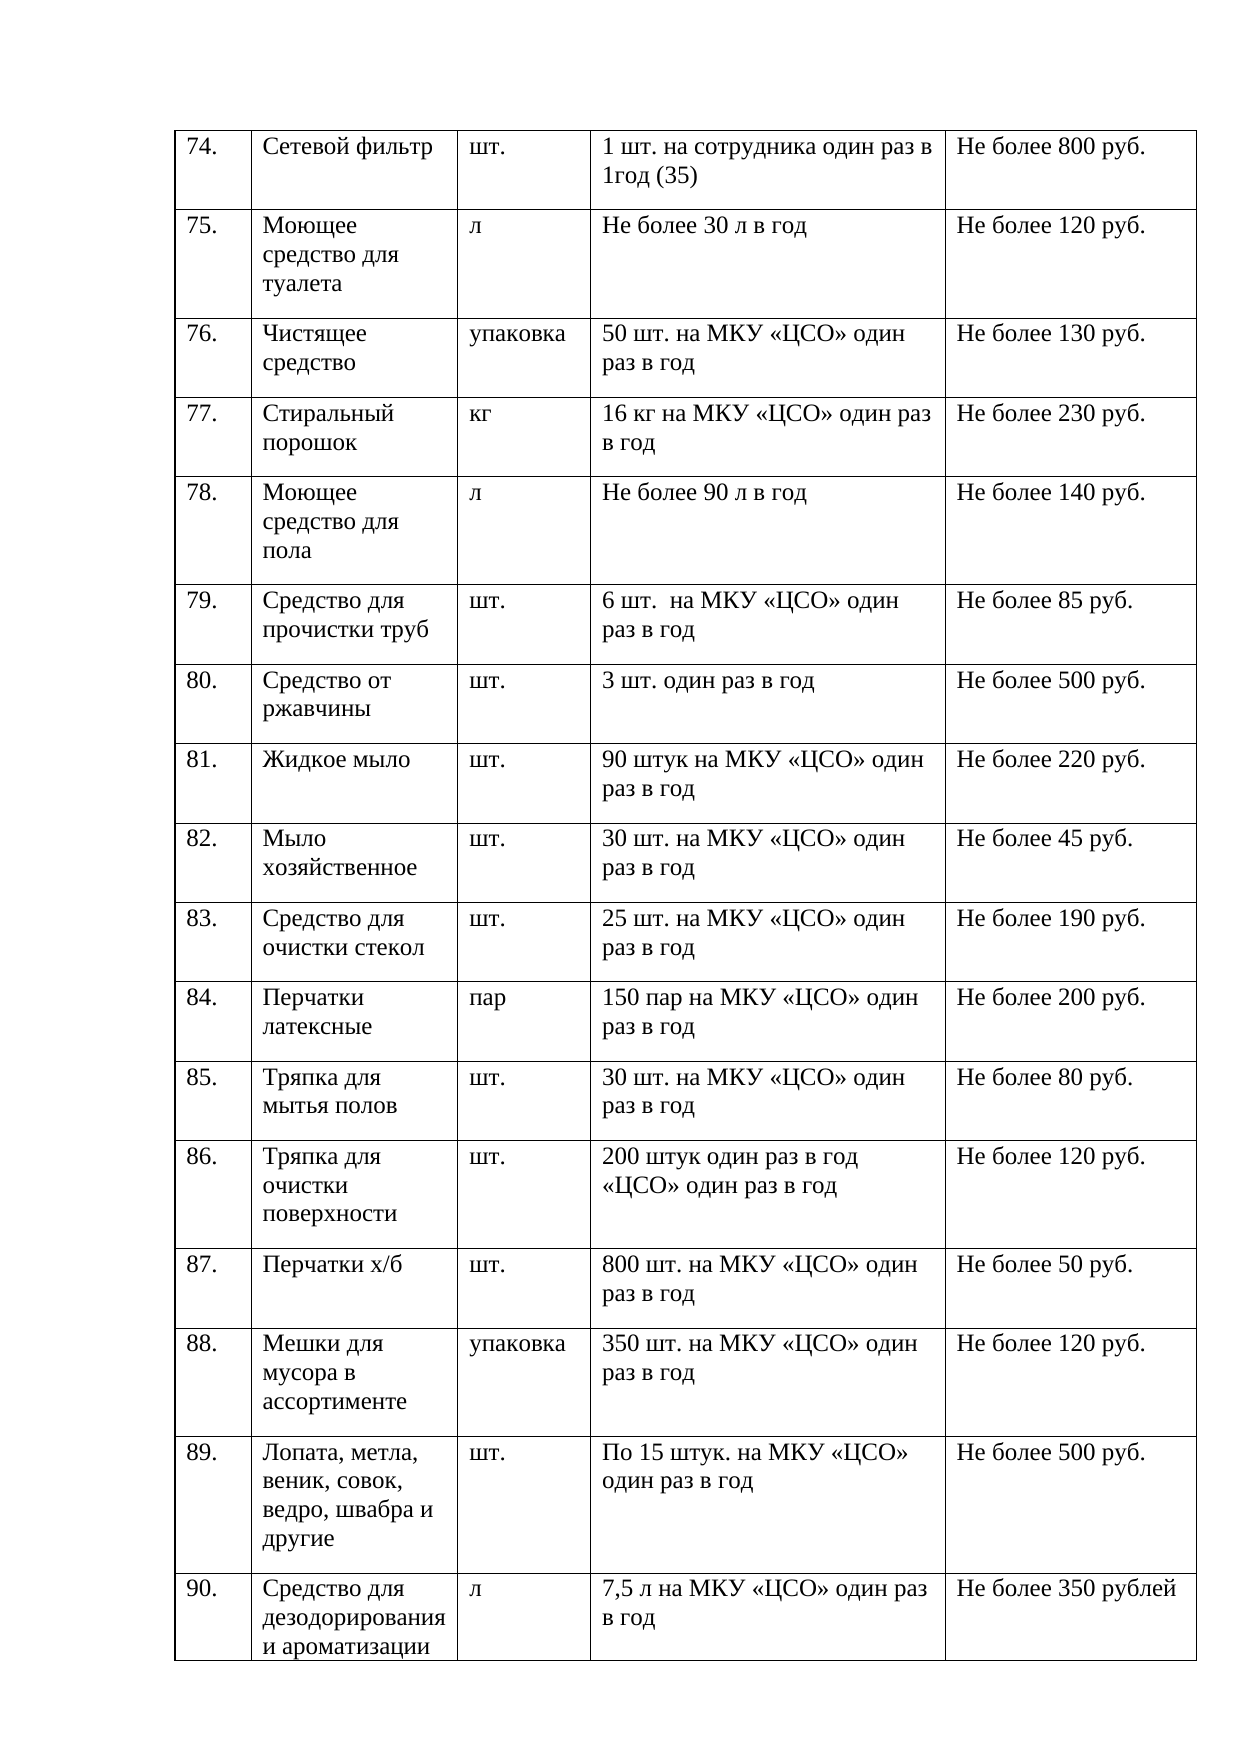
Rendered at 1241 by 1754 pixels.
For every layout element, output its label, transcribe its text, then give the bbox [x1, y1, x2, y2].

table_cell Средство от ржавчины [252, 665, 457, 743]
table_cell 74. [176, 131, 251, 209]
table_cell Не более 120 руб. [946, 210, 1196, 317]
table_cell 50 шт. на МКУ «ЦСО» один раз в год [591, 319, 945, 397]
table_cell 84. [176, 982, 251, 1061]
table_cell 25 шт. на МКУ «ЦСО» один раз в год [591, 903, 945, 981]
table_cell 88. [176, 1329, 251, 1436]
table_cell 800 шт. на МКУ «ЦСО» один раз в год [591, 1249, 945, 1327]
table_cell Не более 130 руб. [946, 319, 1196, 397]
table_cell 150 пар на МКУ «ЦСО» один раз в год [591, 982, 945, 1061]
table_cell Жидкое мыло [252, 744, 457, 822]
table_cell Не более 500 руб. [946, 1437, 1196, 1572]
table_cell шт. [458, 1249, 590, 1327]
table_cell Средство для прочистки труб [252, 585, 457, 664]
table_cell Не более 140 руб. [946, 477, 1196, 584]
table_cell 77. [176, 398, 251, 476]
table_cell Не более 230 руб. [946, 398, 1196, 476]
table_cell упаковка [458, 1329, 590, 1436]
table_cell 30 шт. на МКУ «ЦСО» один раз в год [591, 824, 945, 902]
table_cell Не более 350 рублей [946, 1574, 1196, 1660]
table_cell По 15 штук. на МКУ «ЦСО» один раз в год [591, 1437, 945, 1572]
table_cell Тряпка для мытья полов [252, 1062, 457, 1140]
table_cell Моющее средство для пола [252, 477, 457, 584]
table_cell шт. [458, 1062, 590, 1140]
table_cell Чистящее средство [252, 319, 457, 397]
table_cell 6 шт. на МКУ «ЦСО» один раз в год [591, 585, 945, 664]
table_cell 3 шт. один раз в год [591, 665, 945, 743]
table_cell Не более 80 руб. [946, 1062, 1196, 1140]
table_cell упаковка [458, 319, 590, 397]
table_cell 81. [176, 744, 251, 822]
table_cell Не более 500 руб. [946, 665, 1196, 743]
table_cell Перчатки х/б [252, 1249, 457, 1327]
table_cell Не более 30 л в год [591, 210, 945, 317]
table_cell Тряпка для очистки поверхности [252, 1141, 457, 1248]
table_cell шт. [458, 744, 590, 822]
table_cell 75. [176, 210, 251, 317]
table_cell 82. [176, 824, 251, 902]
table_cell л [458, 477, 590, 584]
table_cell 1 шт. на сотрудника один раз в 1год (35) [591, 131, 945, 209]
table_cell л [458, 1574, 590, 1660]
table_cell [252, 1574, 457, 1660]
table_cell 200 штук один раз в год «ЦСО» один раз в год [591, 1141, 945, 1248]
table_cell Не более 45 руб. [946, 824, 1196, 902]
table_cell Не более 85 руб. [946, 585, 1196, 664]
table_cell л [458, 210, 590, 317]
table_cell Мешки для мусора в ассортименте [252, 1329, 457, 1436]
table_cell 16 кг на МКУ «ЦСО» один раз в год [591, 398, 945, 476]
table_cell Лопата, метла, веник, совок, ведро, швабра и другие [252, 1437, 457, 1572]
table_cell Не более 200 руб. [946, 982, 1196, 1061]
table_cell 90 штук на МКУ «ЦСО» один раз в год [591, 744, 945, 822]
table_cell Не более 120 руб. [946, 1329, 1196, 1436]
table_cell Средство для очистки стекол [252, 903, 457, 981]
table_cell 80. [176, 665, 251, 743]
table_cell шт. [458, 665, 590, 743]
table_cell 350 шт. на МКУ «ЦСО» один раз в год [591, 1329, 945, 1436]
table_cell 87. [176, 1249, 251, 1327]
table_cell Не более 190 руб. [946, 903, 1196, 981]
table_cell пар [458, 982, 590, 1061]
table_cell Не более 120 руб. [946, 1141, 1196, 1248]
table_cell Сетевой фильтр [252, 131, 457, 209]
table_cell Не более 50 руб. [946, 1249, 1196, 1327]
table_cell 78. [176, 477, 251, 584]
table_cell шт. [458, 585, 590, 664]
table_cell Не более 90 л в год [591, 477, 945, 584]
table_cell 30 шт. на МКУ «ЦСО» один раз в год [591, 1062, 945, 1140]
table_cell шт. [458, 131, 590, 209]
table_cell шт. [458, 824, 590, 902]
table_cell 83. [176, 903, 251, 981]
table_cell Не более 800 руб. [946, 131, 1196, 209]
table_cell кг [458, 398, 590, 476]
table_cell 89. [176, 1437, 251, 1572]
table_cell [591, 1574, 945, 1660]
table_cell шт. [458, 1437, 590, 1572]
table_cell шт. [458, 1141, 590, 1248]
table_cell Не более 220 руб. [946, 744, 1196, 822]
table_cell Стиральный порошок [252, 398, 457, 476]
table_cell 79. [176, 585, 251, 664]
table_cell 90. [176, 1574, 251, 1660]
table_cell шт. [458, 903, 590, 981]
table_cell 85. [176, 1062, 251, 1140]
table_cell 76. [176, 319, 251, 397]
table_cell Перчатки латексные [252, 982, 457, 1061]
table_cell Моющее средство для туалета [252, 210, 457, 317]
table_cell Мыло хозяйственное [252, 824, 457, 902]
table_cell 86. [176, 1141, 251, 1248]
